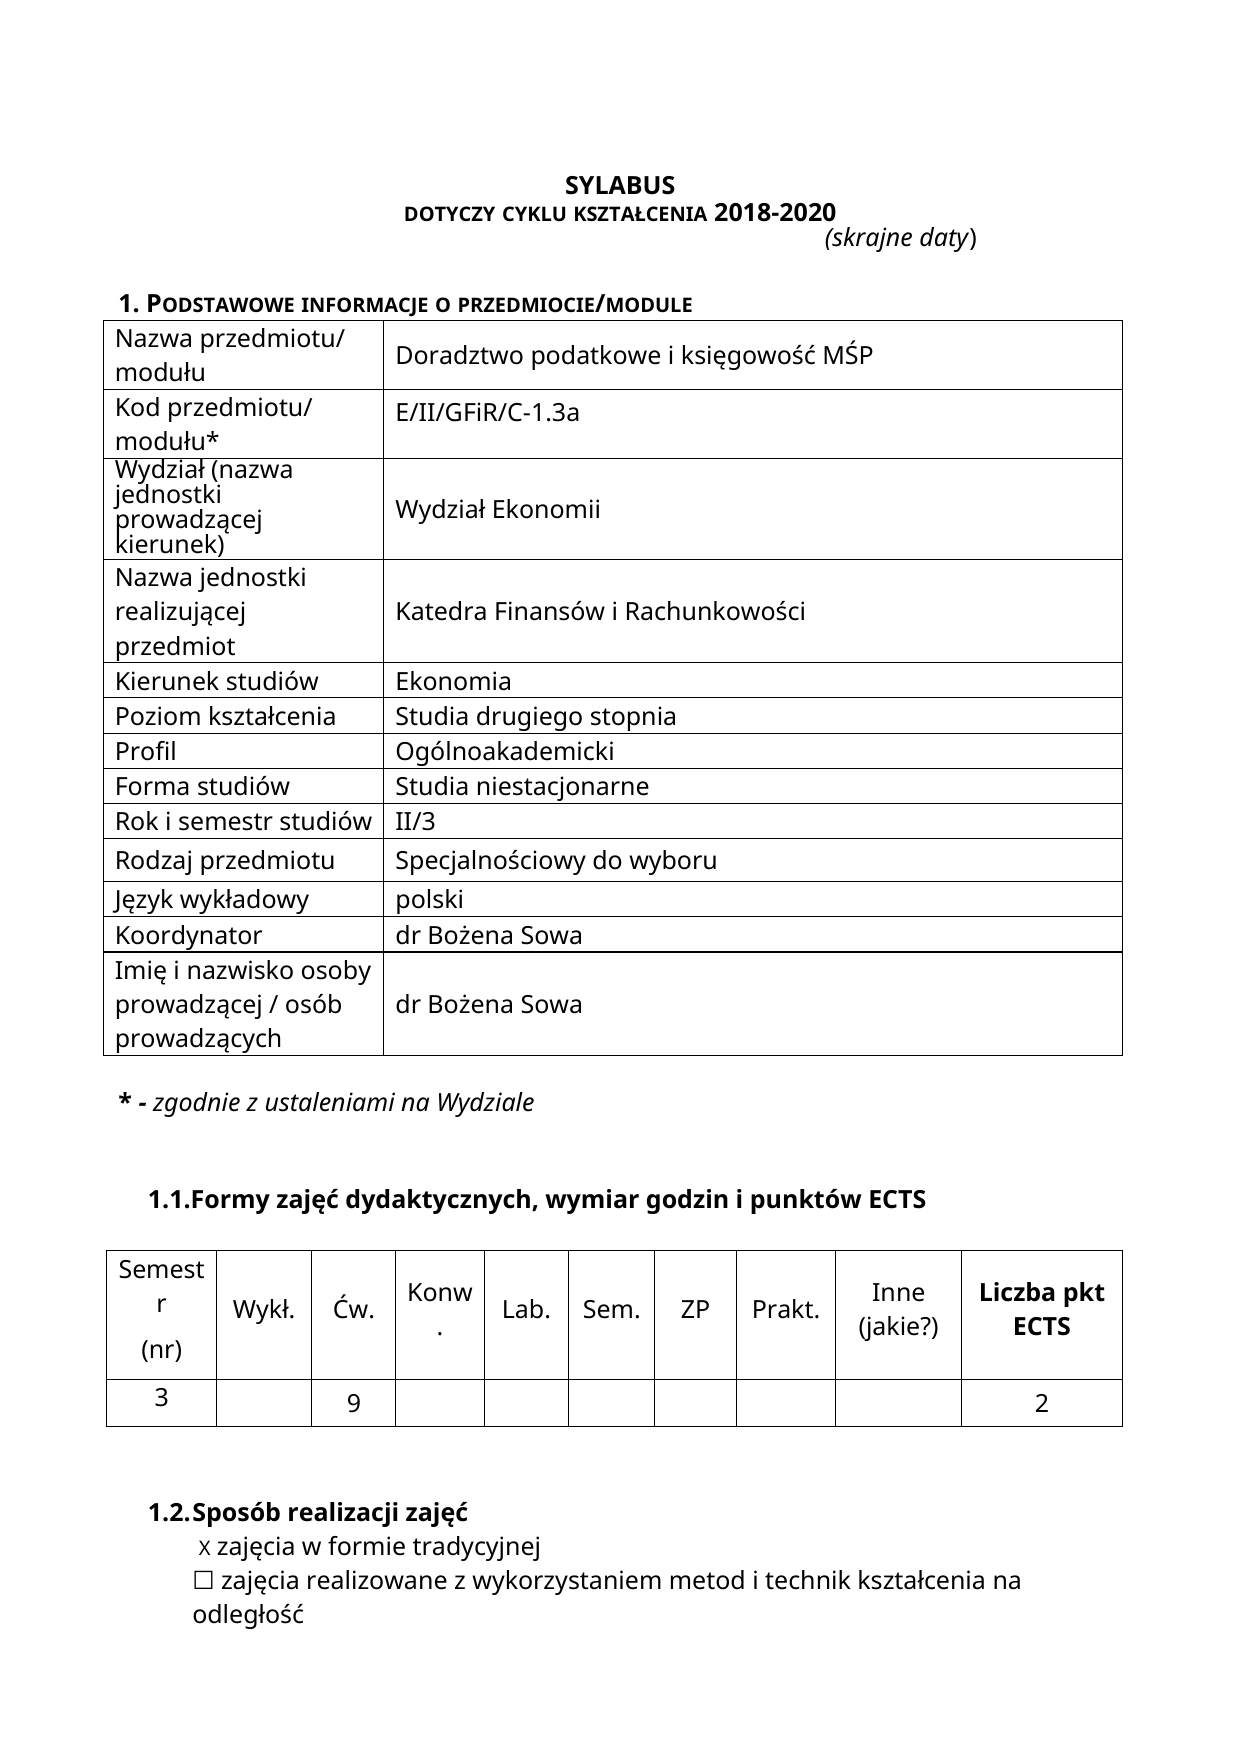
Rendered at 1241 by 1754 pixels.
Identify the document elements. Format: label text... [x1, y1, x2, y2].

table_cell Forma studiów [104, 769, 383, 803]
text 1. Podstawowe informacje o przedmiocie/module [118, 286, 1122, 319]
table_header Nazwa przedmiotu/ modułu [104, 321, 383, 389]
text * - zgodnie z ustaleniami na Wydziale [118, 1085, 1122, 1119]
table_header Wykł. [217, 1251, 311, 1378]
table_cell dr Bożena Sowa [384, 953, 1122, 1054]
table_header Prakt. [737, 1251, 835, 1378]
table_cell [836, 1380, 961, 1426]
table_cell Katedra Finansów i Rachunkowości [384, 560, 1122, 662]
table_header Sem. [569, 1251, 654, 1378]
text dotyczy cyklu kształcenia 2018-2020 [118, 201, 1122, 226]
text ☐ zajęcia realizowane z wykorzystaniem metod i technik kształcenia na odległość [192, 1563, 1122, 1631]
table_cell Rok i semestr studiów [104, 804, 383, 838]
table_cell Specjalnościowy do wyboru [384, 839, 1122, 881]
table_header Lab. [485, 1251, 568, 1378]
table_cell Nazwa jednostki realizującej przedmiot [104, 560, 383, 662]
table_cell dr Bożena Sowa [384, 917, 1122, 951]
table_header Konw. [396, 1251, 484, 1378]
table_header ZP [655, 1251, 736, 1378]
table_header Semestr (nr) [107, 1251, 216, 1378]
table_cell Rodzaj przedmiotu [104, 839, 383, 881]
text 1.2. Sposób realizacji zajęć [148, 1495, 1122, 1529]
table_cell Poziom kształcenia [104, 698, 383, 732]
table_cell Wydział (nazwa jednostki prowadzącej kierunek) [104, 459, 383, 559]
table_cell [655, 1380, 736, 1426]
table_header Liczba pkt ECTS [962, 1251, 1122, 1378]
table_cell Wydział Ekonomii [384, 459, 1122, 559]
table_cell II/3 [384, 804, 1122, 838]
table_cell Studia drugiego stopnia [384, 698, 1122, 732]
table_header Ćw. [312, 1251, 395, 1378]
table_cell Profil [104, 734, 383, 767]
text SYLABUS [118, 167, 1122, 201]
table_cell Kierunek studiów [104, 663, 383, 697]
table_cell [485, 1380, 568, 1426]
table_cell Imię i nazwisko osoby prowadzącej / osób prowadzących [104, 953, 383, 1054]
table_cell [217, 1380, 311, 1426]
table_cell Studia niestacjonarne [384, 769, 1122, 803]
table_cell 3 [107, 1380, 216, 1426]
table_cell polski [384, 882, 1122, 916]
table_cell [569, 1380, 654, 1426]
table_cell 2 [962, 1380, 1122, 1426]
table_cell [396, 1380, 484, 1426]
table_header Inne (jakie?) [836, 1251, 961, 1378]
table_cell Ogólnoakademicki [384, 734, 1122, 767]
table_cell Język wykładowy [104, 882, 383, 916]
text 1.1.Formy zajęć dydaktycznych, wymiar godzin i punktów ECTS [148, 1182, 1122, 1216]
text x zajęcia w formie tradycyjnej [192, 1529, 1122, 1563]
table_cell Ekonomia [384, 663, 1122, 697]
table_cell Kod przedmiotu/ modułu* [104, 390, 383, 458]
table_header Doradztwo podatkowe i księgowość MŚP [384, 321, 1122, 389]
text (skrajne daty) [118, 226, 1122, 251]
table_cell [737, 1380, 835, 1426]
table_cell Koordynator [104, 917, 383, 951]
table_cell 9 [312, 1380, 395, 1426]
table_cell E/II/GFiR/C-1.3a [384, 390, 1122, 458]
